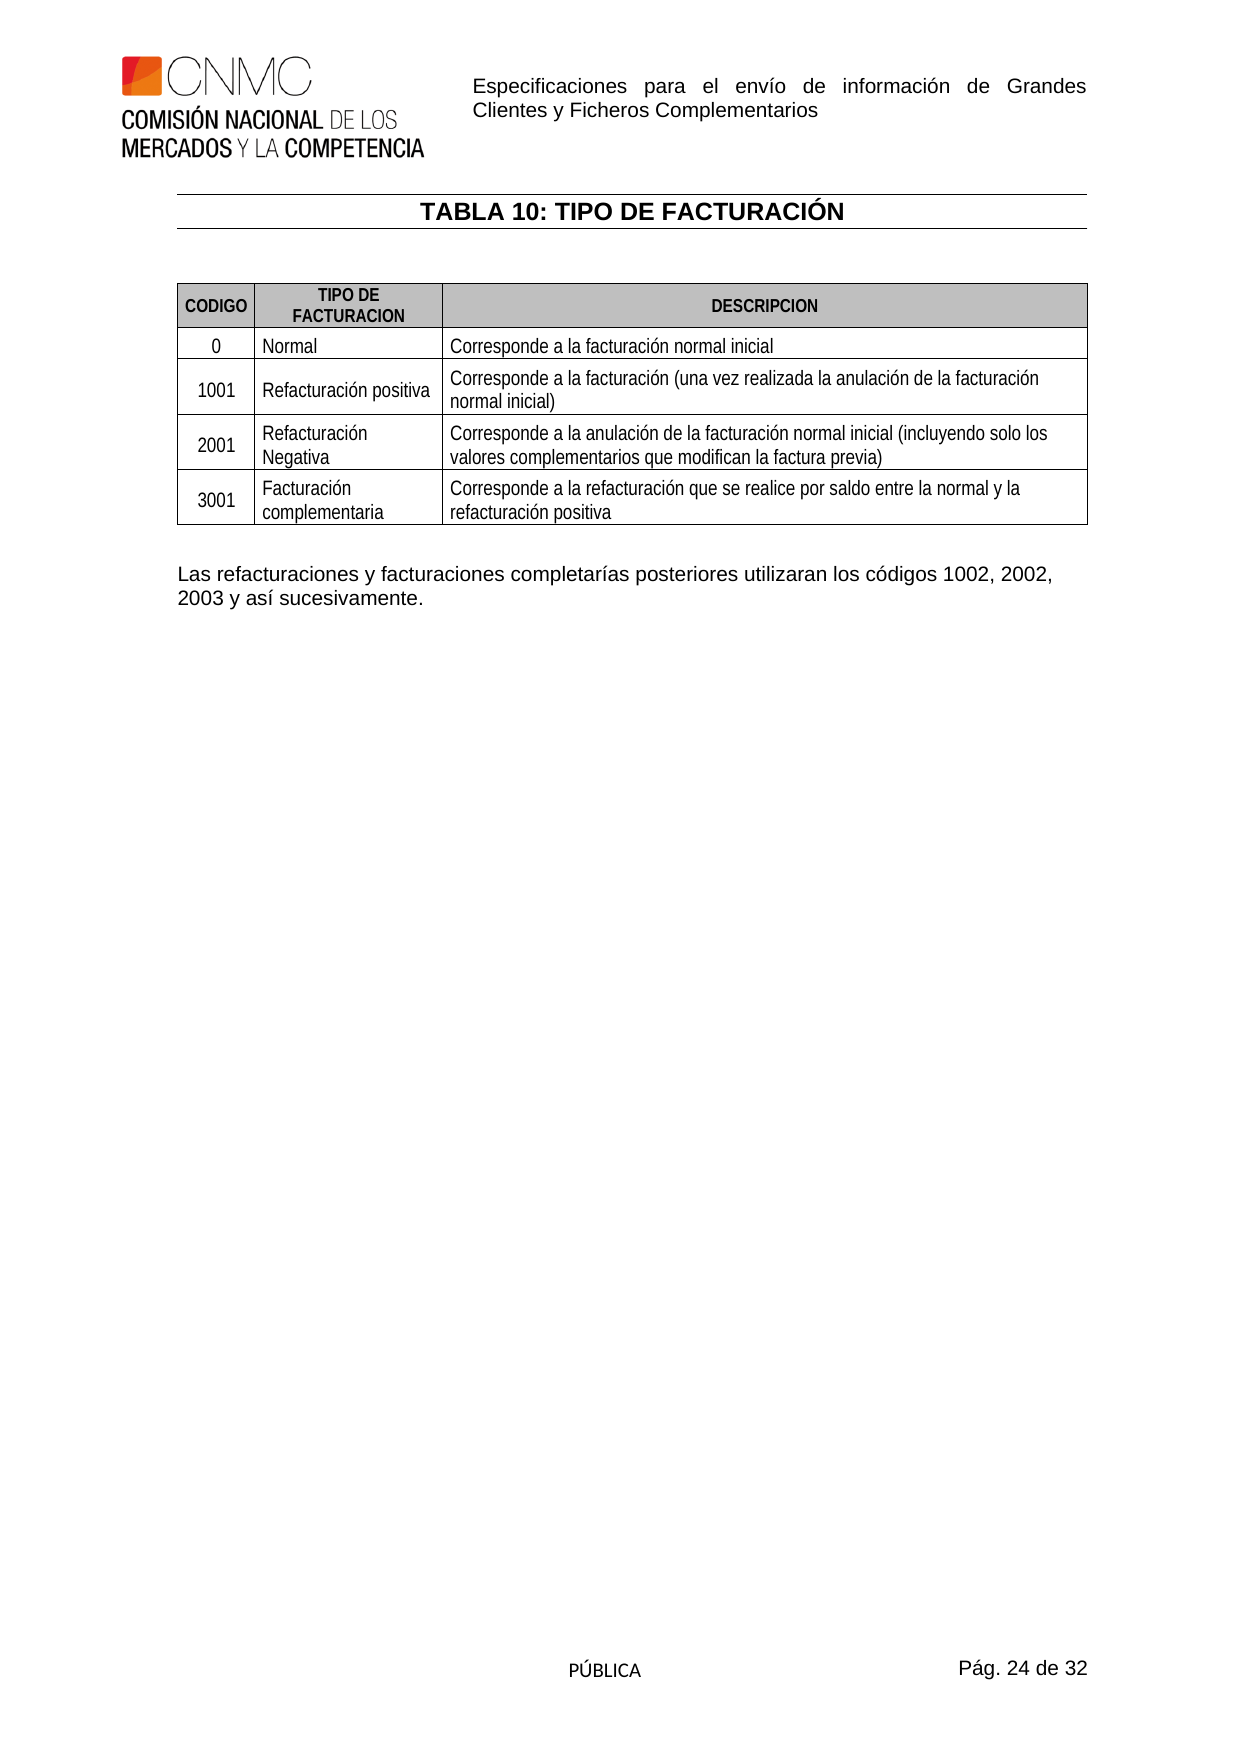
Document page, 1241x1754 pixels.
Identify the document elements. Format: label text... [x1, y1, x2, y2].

table_cell 0 [178, 328, 254, 358]
table_header DESCRIPCION [443, 284, 1087, 327]
table_cell 3001 [178, 470, 254, 524]
table_cell Refacturación Negativa [255, 415, 442, 469]
table_cell 1001 [178, 359, 254, 413]
table_cell Corresponde a la facturación (una vez realizada la anulación de la facturación normal inicial) [443, 359, 1087, 413]
table_cell 2001 [178, 415, 254, 469]
table_cell Refacturación positiva [255, 359, 442, 413]
table_cell Normal [255, 328, 442, 358]
table_cell Corresponde a la refacturación que se realice por saldo entre la normal y la refacturación positiva [443, 470, 1087, 524]
table_header CODIGO [178, 284, 254, 327]
text Las refacturaciones y facturaciones completarías posteriores utilizaran los códigos 1002, 2002, 2003 y así sucesivamente. [177, 561, 1087, 609]
subtitle TABLA 10: TIPO DE FACTURACIÓN [177, 195, 1087, 228]
table_cell Facturación complementaria [255, 470, 442, 524]
picture [105, 43, 436, 170]
table_cell Corresponde a la facturación normal inicial [443, 328, 1087, 358]
table_header TIPO DE FACTURACION [255, 284, 442, 327]
table_cell Corresponde a la anulación de la facturación normal inicial (incluyendo solo los valores complementarios que modifican la factura previa) [443, 415, 1087, 469]
